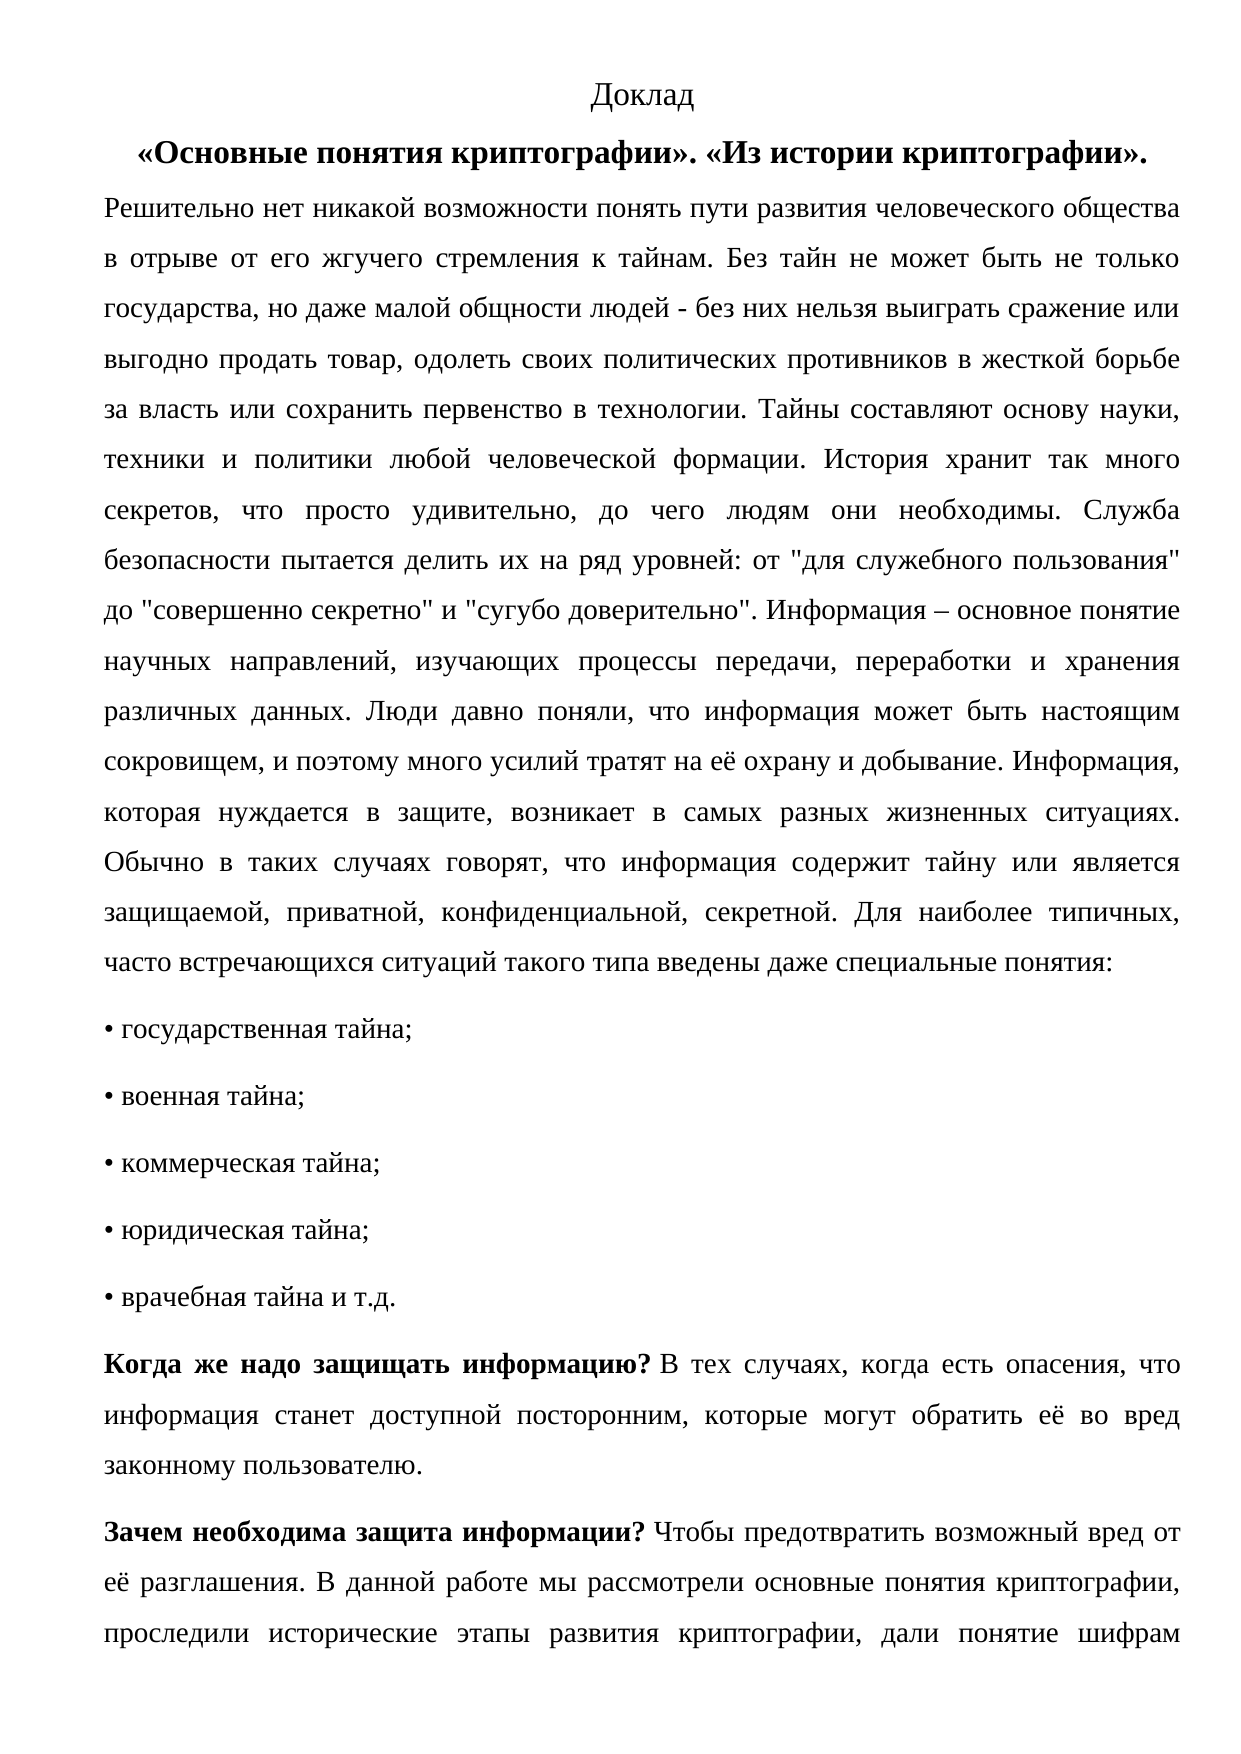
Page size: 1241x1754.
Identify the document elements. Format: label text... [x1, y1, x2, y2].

text Доклад [103, 74, 1181, 112]
text • коммерческая тайна; [103, 1146, 1181, 1179]
text «Основные понятия криптографии». «Из истории криптографии». [103, 132, 1181, 170]
text • государственная тайна; [103, 1012, 1181, 1045]
text • юридическая тайна; [103, 1212, 1181, 1246]
text • врачебная тайна и т.д. [103, 1279, 1181, 1313]
text • военная тайна; [103, 1078, 1181, 1112]
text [103, 1514, 1181, 1648]
text Решительно нет никакой возможности понять пути развития человеческого общества в отрыве от его жгучего стремления к тайнам. Без тайн не может быть не только государства, но даже малой общности людей - без них нельзя выиграть сражение или выгодно продать товар, одолеть своих политических противников в жесткой борьбе за власть или сохранить первенство в технологии. Тайны составляют основу науки, техники и политики любой человеческой формации. История хранит так много секретов, что просто удивительно, до чего людям они необходимы. Служба безопасности пытается делить их на ряд уровней: от "для служебного пользования" до "совершенно секретно" и "сугубо доверительно". Информация – основное понятие научных направлений, изучающих процессы передачи, переработки и хранения различных данных. Люди давно поняли, что информация может быть настоящим сокровищем, и поэтому много усилий тратят на её охрану и добывание. Информация, которая нуждается в защите, возникает в самых разных жизненных ситуациях. Обычно в таких случаях говорят, что информация содержит тайну или является защищаемой, приватной, конфиденциальной, секретной. Для наиболее типичных, часто встречающихся ситуаций такого типа введены даже специальные понятия: [103, 190, 1181, 978]
text Когда же надо защищать информацию? В тех случаях, когда есть опасения, что информация станет доступной посторонним, которые могут обратить её во вред законному пользователю. [103, 1346, 1181, 1481]
